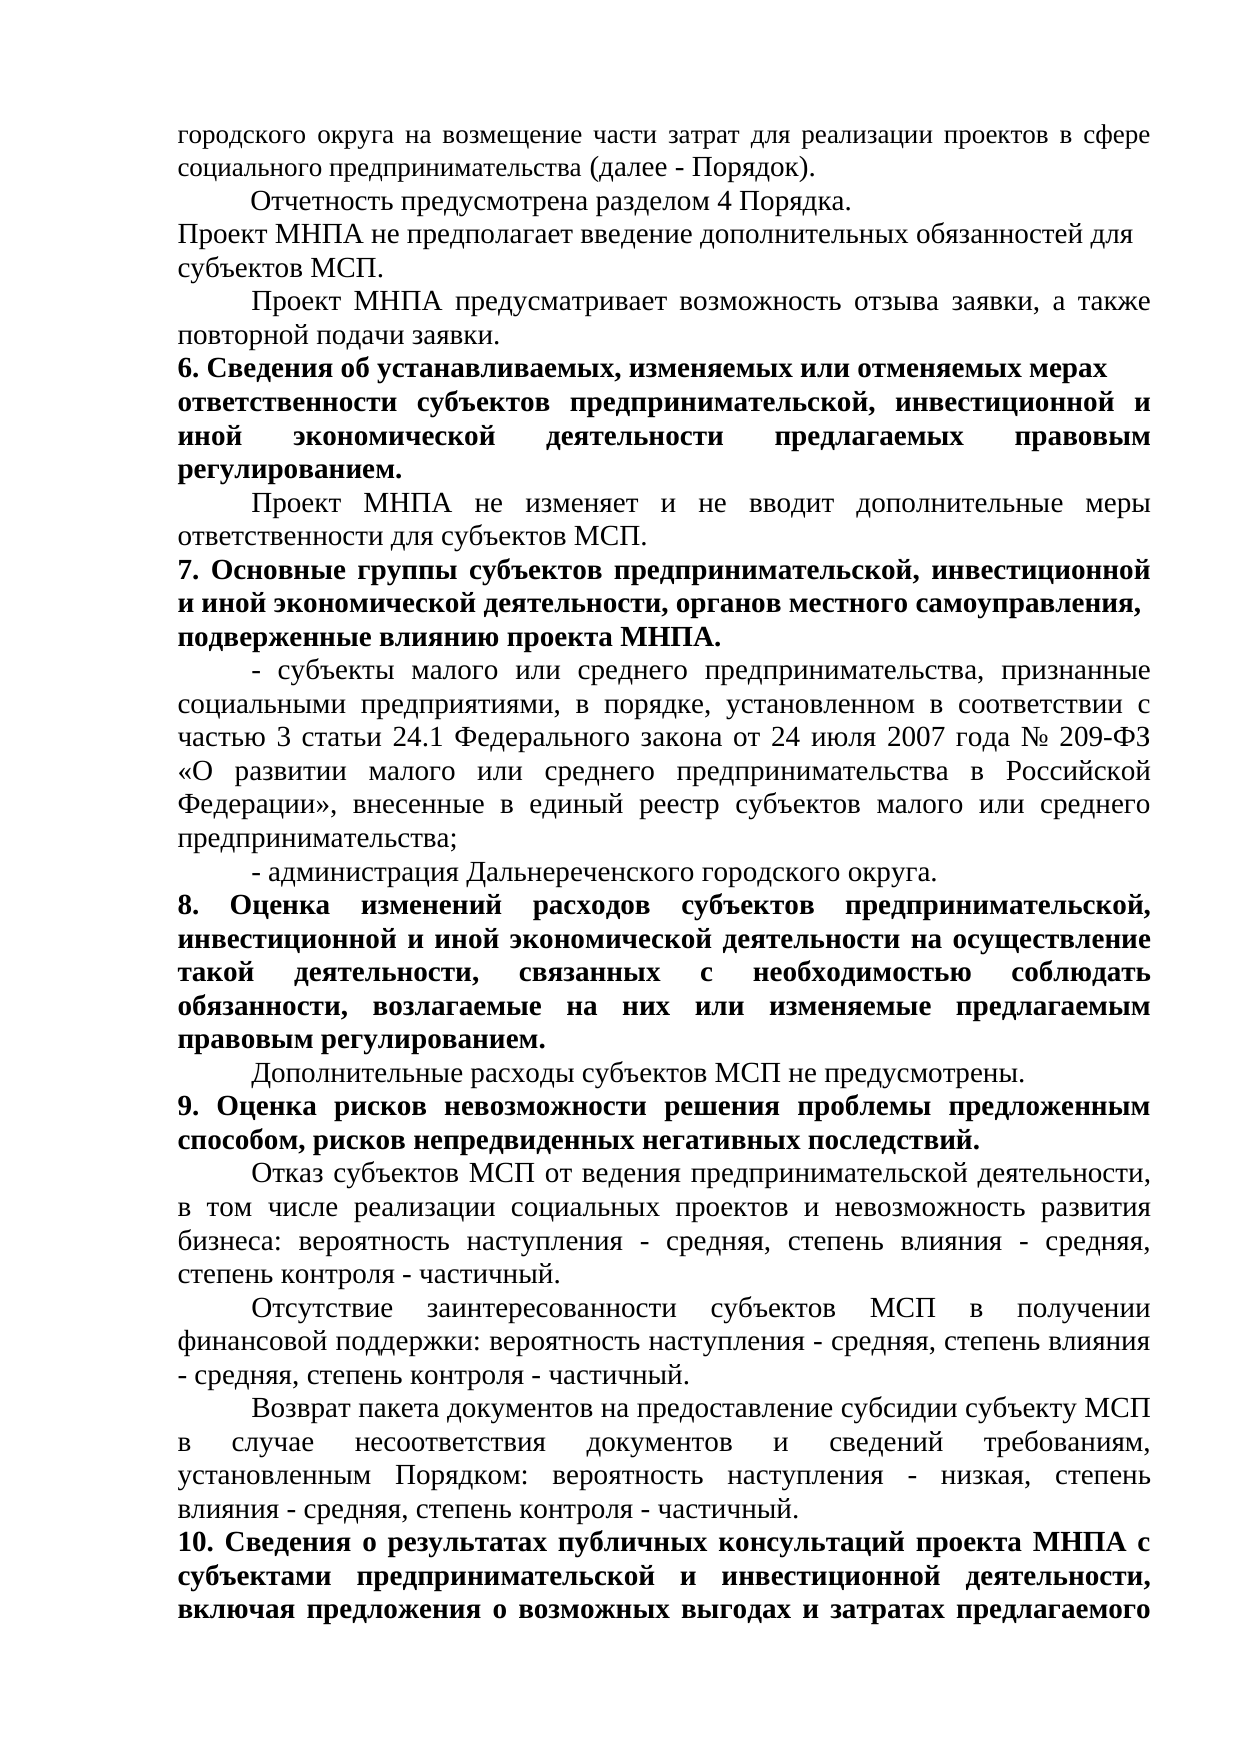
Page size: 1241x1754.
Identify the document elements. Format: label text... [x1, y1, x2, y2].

text ответственности субъектов предпринимательской, инвестиционной и иной экономической деятельности предлагаемых правовым регулированием. [177, 384, 1152, 485]
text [177, 1524, 1152, 1625]
text Отсутствие заинтересованности субъектов МСП в получении финансовой поддержки: вероятность наступления - средняя, степень влияния - средняя, степень контроля - частичный. [177, 1290, 1152, 1390]
text подверженные влиянию проекта МНПА. [177, 619, 1152, 652]
text - администрация Дальнереченского городского округа. [177, 854, 1152, 887]
text Проект МНПА предусматривает возможность отзыва заявки, а также повторной подачи заявки. [177, 283, 1152, 351]
text 6. Сведения об устанавливаемых, изменяемых или отменяемых мерах [177, 351, 1152, 384]
text Отказ субъектов МСП от ведения предпринимательской деятельности, в том числе реализации социальных проектов и невозможность развития бизнеса: вероятность наступления - средняя, степень влияния - средняя, степень контроля - частичный. [177, 1156, 1152, 1290]
text субъектов МСП. [177, 250, 1152, 283]
text Отчетность предусмотрена разделом 4 Порядка. [177, 183, 1152, 216]
text 8. Оценка изменений расходов субъектов предпринимательской, инвестиционной и иной экономической деятельности на осуществление такой деятельности, связанных с необходимостью соблюдать обязанности, возлагаемые на них или изменяемые предлагаемым правовым регулированием. [177, 887, 1152, 1055]
text 7. Основные группы субъектов предпринимательской, инвестиционной и иной экономической деятельности, органов местного самоуправления, [177, 552, 1152, 619]
text Проект МНПА не изменяет и не вводит дополнительные меры ответственности для субъектов МСП. [177, 485, 1152, 552]
text 9. Оценка рисков невозможности решения проблемы предложенным способом, рисков непредвиденных негативных последствий. [177, 1088, 1152, 1156]
text - субъекты малого или среднего предпринимательства, признанные социальными предприятиями, в порядке, установленном в соответствии с частью 3 статьи 24.1 Федерального закона от 24 июля 2007 года № 209-ФЗ «О развитии малого или среднего предпринимательства в Российской Федерации», внесенные в единый реестр субъектов малого или среднего предпринимательства; [177, 652, 1152, 854]
text Возврат пакета документов на предоставление субсидии субъекту МСП в случае несоответствия документов и сведений требованиям, установленным Порядком: вероятность наступления - низкая, степень влияния - средняя, степень контроля - частичный. [177, 1390, 1152, 1524]
text Проект МНПА не предполагает введение дополнительных обязанностей для [177, 216, 1152, 250]
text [177, 118, 1152, 183]
text Дополнительные расходы субъектов МСП не предусмотрены. [177, 1055, 1152, 1088]
